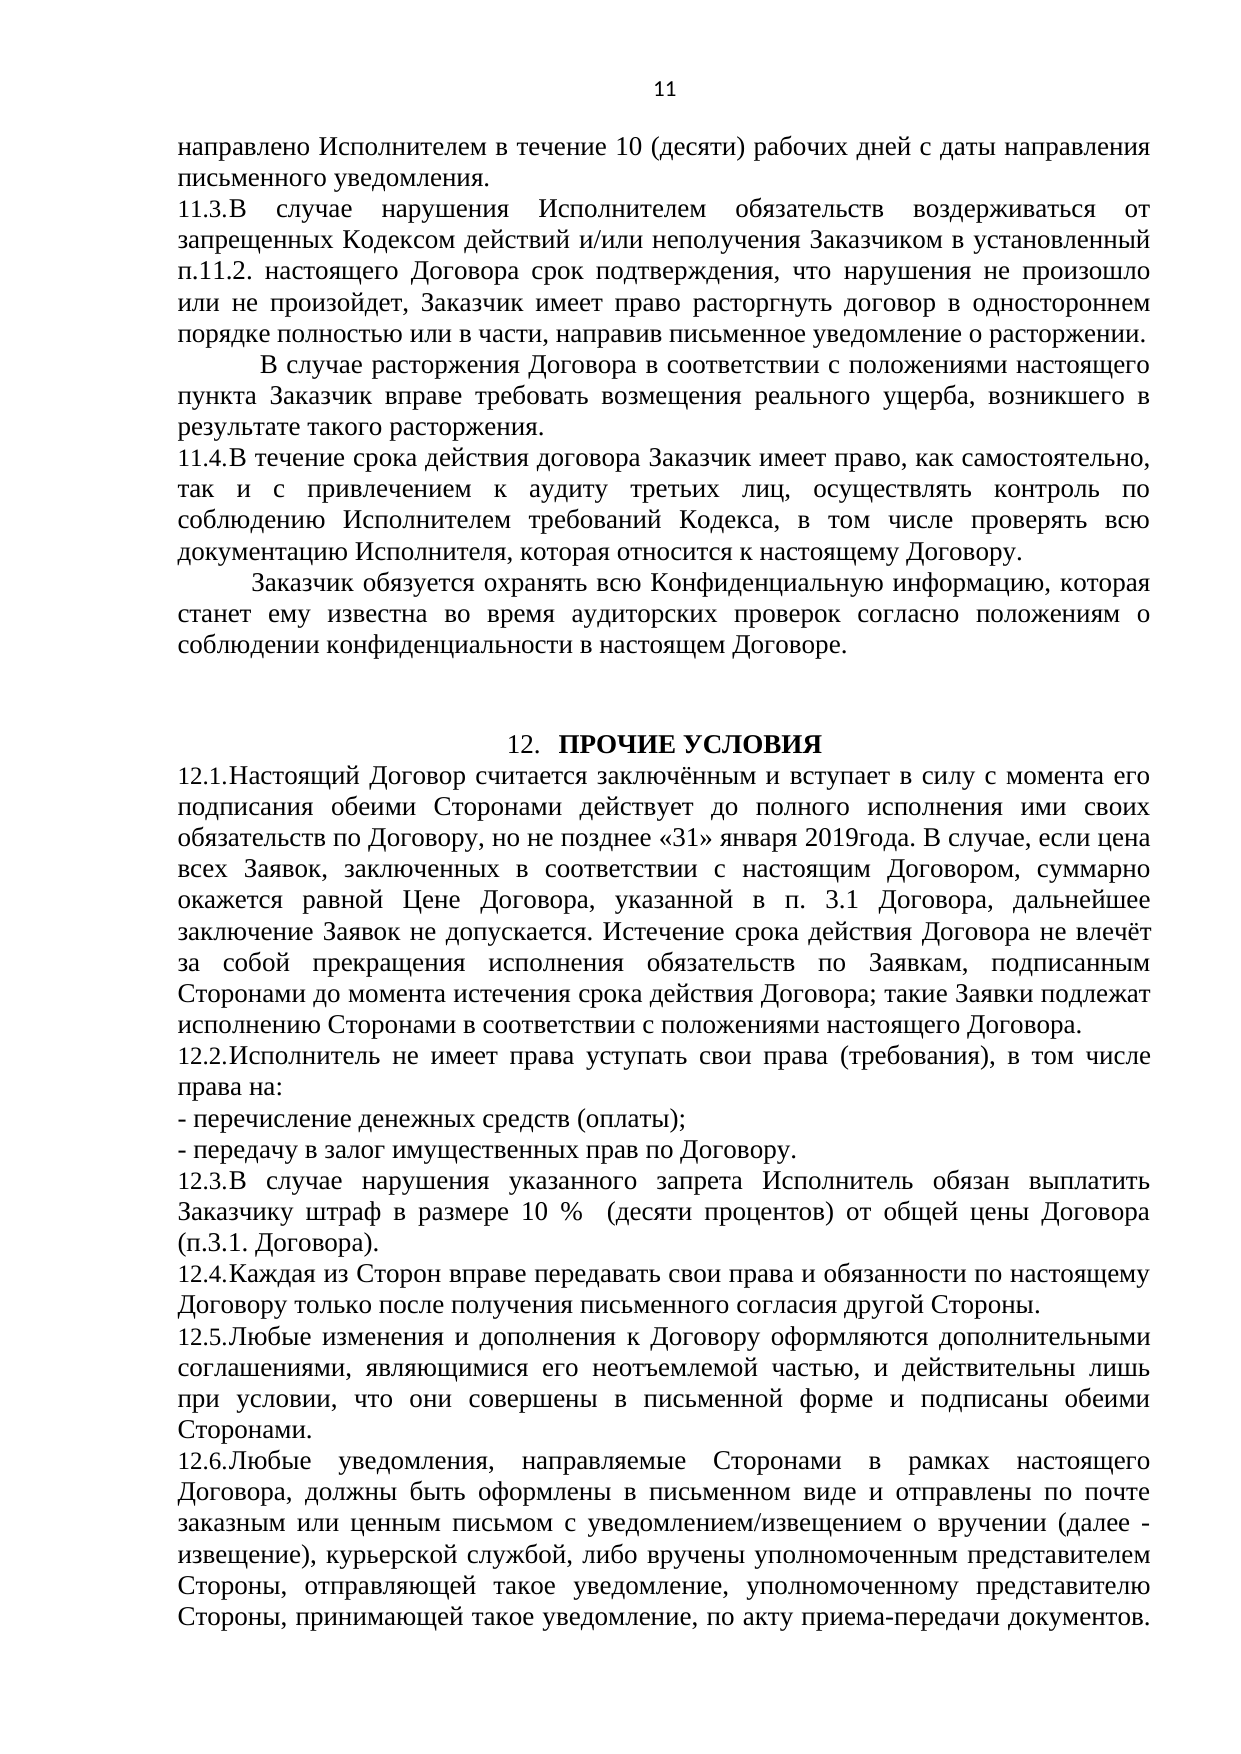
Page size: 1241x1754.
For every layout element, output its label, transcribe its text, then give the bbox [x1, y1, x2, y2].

list ПРОЧИЕ УСЛОВИЯ [177, 728, 1152, 759]
list В случае нарушения Исполнителем обязательств воздерживаться от запрещенных Кодексом действий и/или неполучения Заказчиком в установленный п.11.2. настоящего Договора срок подтверждения, что нарушения не произошло или не произойдет, Заказчик имеет право расторгнуть договор в одностороннем порядке полностью или в части, направив письменное уведомление о расторжении. [177, 192, 1152, 348]
list - передачу в залог имущественных прав по Договору. [177, 1133, 1152, 1164]
list Исполнитель не имеет права уступать свои права (требования), в том числе права на: [177, 1039, 1152, 1102]
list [177, 1444, 1152, 1631]
list В случае нарушения указанного запрета Исполнитель обязан выплатить Заказчику штраф в размере 10 % (десяти процентов) от общей цены Договора (п.3.1. Договора). [177, 1164, 1152, 1257]
text Заказчик обязуется охранять всю Конфиденциальную информацию, которая станет ему известна во время аудиторских проверок согласно положениям о соблюдении конфиденциальности в настоящем Договоре. [177, 566, 1152, 659]
text В случае расторжения Договора в соответствии с положениями настоящего пункта Заказчик вправе требовать возмещения реального ущерба, возникшего в результате такого расторжения. [177, 348, 1152, 441]
list - перечисление денежных средств (оплаты); [177, 1102, 1152, 1133]
list Каждая из Сторон вправе передавать свои права и обязанности по настоящему Договору только после получения письменного согласия другой Стороны. [177, 1257, 1152, 1320]
list В течение срока действия договора Заказчик имеет право, как самостоятельно, так и с привлечением к аудиту третьих лиц, осуществлять контроль по соблюдению Исполнителем требований Кодекса, в том числе проверять всю документацию Исполнителя, которая относится к настоящему Договору. [177, 441, 1152, 566]
list Настоящий Договор считается заключённым и вступает в силу с момента его подписания обеими Сторонами действует до полного исполнения ими своих обязательств по Договору, но не позднее «31» января 2019года. В случае, если цена всех Заявок, заключенных в соответствии с настоящим Договором, суммарно окажется равной Цене Договора, указанной в п. 3.1 Договора, дальнейшее заключение Заявок не допускается. Истечение срока действия Договора не влечёт за собой прекращения исполнения обязательств по Заявкам, подписанным Сторонами до момента истечения срока действия Договора; такие Заявки подлежат исполнению Сторонами в соответствии с положениями настоящего Договора. [177, 759, 1152, 1039]
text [177, 130, 1152, 192]
list Любые изменения и дополнения к Договору оформляются дополнительными соглашениями, являющимися его неотъемлемой частью, и действительны лишь при условии, что они совершены в письменной форме и подписаны обеими Сторонами. [177, 1320, 1152, 1444]
